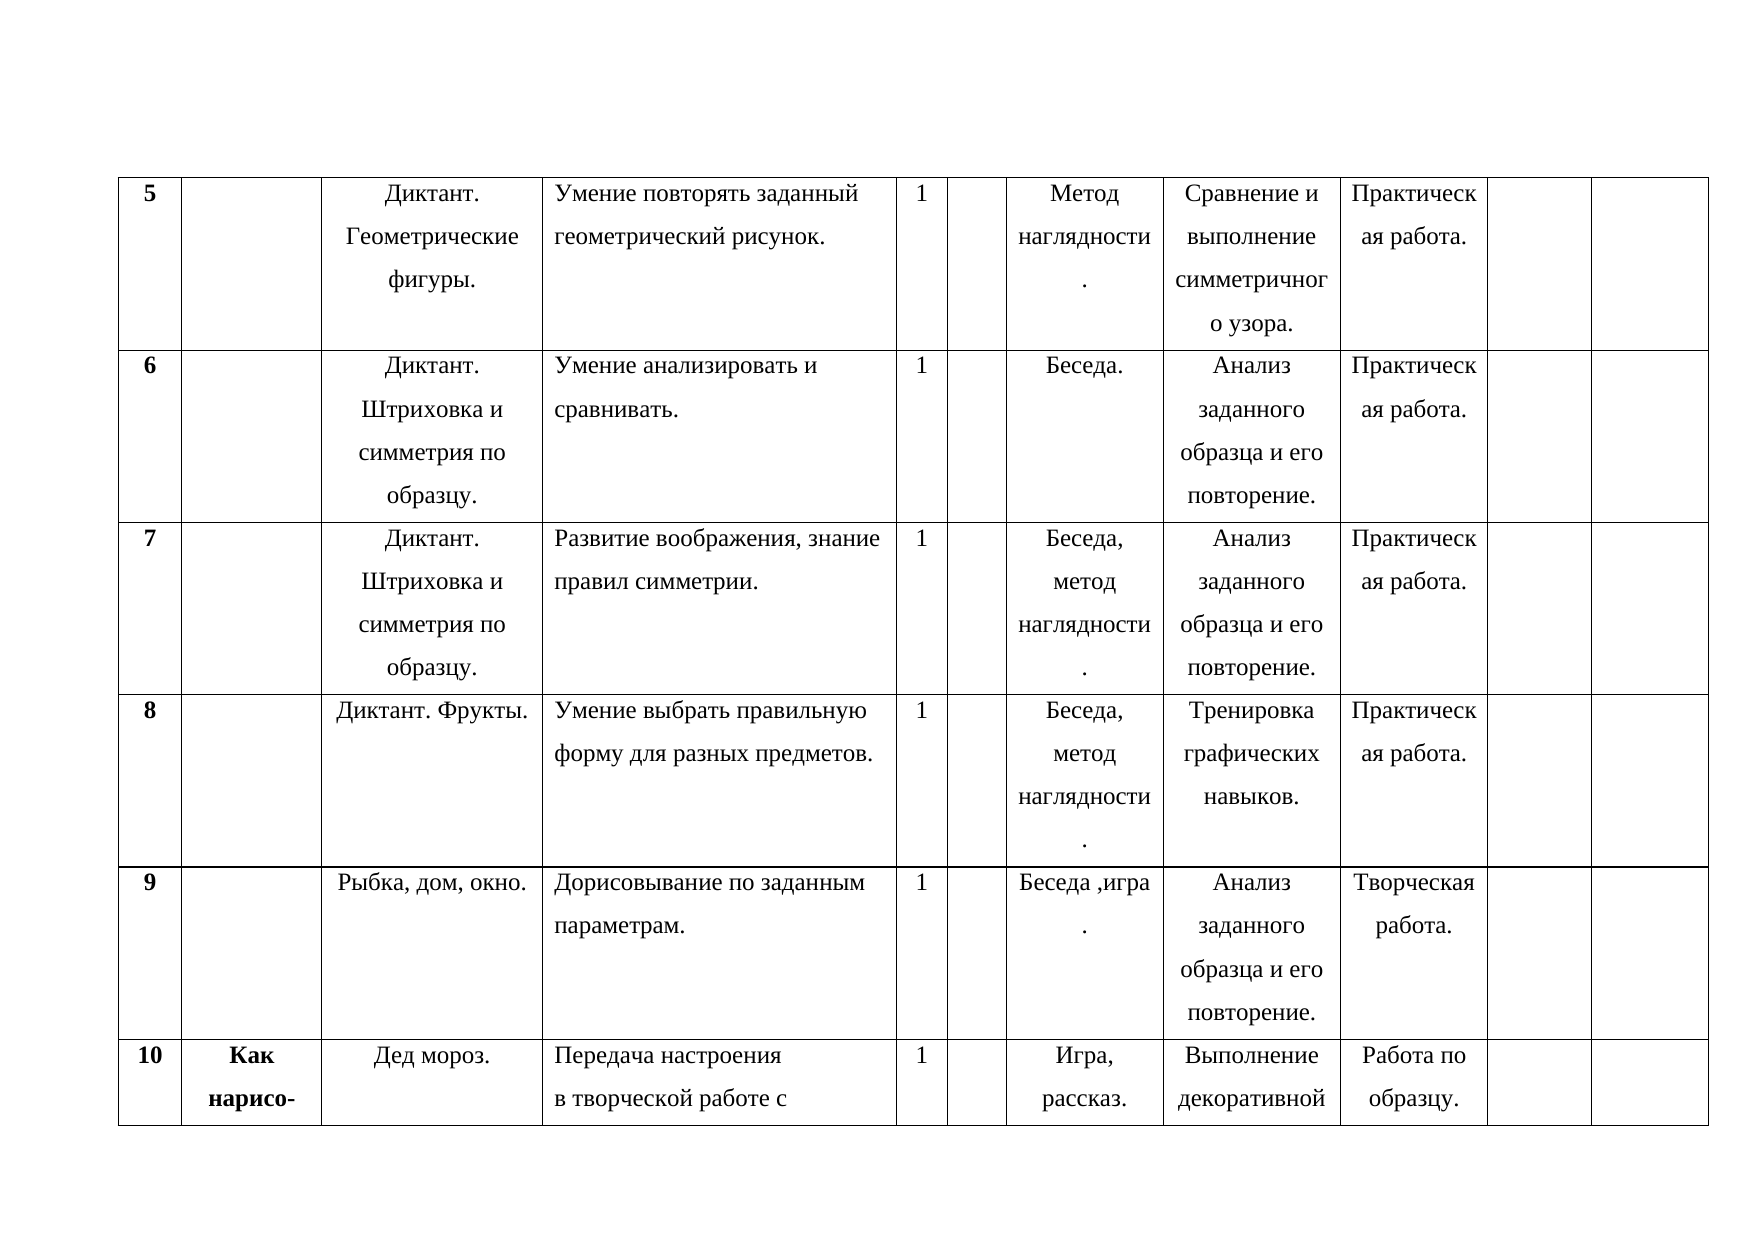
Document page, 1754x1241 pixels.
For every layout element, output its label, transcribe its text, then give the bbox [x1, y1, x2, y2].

table_cell Практическая работа. [1341, 351, 1487, 522]
table_cell Умение анализировать и сравнивать. [543, 351, 896, 522]
table_cell Дед мороз. [322, 1040, 542, 1125]
table_cell 1 [897, 695, 947, 866]
table_cell 1 [897, 523, 947, 694]
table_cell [322, 178, 542, 349]
table_cell [1592, 178, 1708, 349]
table_cell Практическая работа. [1341, 523, 1487, 694]
table_cell Творческая работа. [1341, 868, 1487, 1039]
table_cell [182, 868, 321, 1039]
table_cell [1488, 695, 1591, 866]
table_cell 6 [119, 351, 181, 522]
table_cell Беседа, метод наглядности. [1007, 695, 1163, 866]
table_cell 1 [897, 351, 947, 522]
table_cell 1 [897, 1040, 947, 1125]
table_cell [182, 695, 321, 866]
table_cell [182, 178, 321, 349]
table_cell Диктант. Фрукты. [322, 695, 542, 866]
table_cell Метод наглядности. [1007, 178, 1163, 349]
table_cell [1592, 1040, 1708, 1125]
table_cell [1592, 695, 1708, 866]
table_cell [1164, 1040, 1340, 1125]
table_cell Умение повторять заданный геометрический рисунок. [543, 178, 896, 349]
table_cell [1488, 178, 1591, 349]
table_cell [182, 523, 321, 694]
table_cell Беседа ,игра. [1007, 868, 1163, 1039]
table_cell 10 [119, 1040, 181, 1125]
table_cell Рыбка, дом, окно. [322, 868, 542, 1039]
table_cell [948, 178, 1006, 349]
table_cell [1488, 1040, 1591, 1125]
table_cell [182, 1040, 321, 1125]
table_cell [948, 1040, 1006, 1125]
table_cell Практическая работа. [1341, 695, 1487, 866]
table_cell Тренировка графических навыков. [1164, 695, 1340, 866]
table_cell Развитие воображения, знание правил симметрии. [543, 523, 896, 694]
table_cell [543, 1040, 896, 1125]
table_cell [1488, 523, 1591, 694]
table_cell [1592, 868, 1708, 1039]
table_cell [1592, 523, 1708, 694]
table_cell [1488, 868, 1591, 1039]
table_cell 9 [119, 868, 181, 1039]
table_cell [948, 523, 1006, 694]
table_cell 1 [897, 868, 947, 1039]
table_cell Анализ заданного образца и его повторение. [1164, 351, 1340, 522]
table_cell Умение выбрать правильную форму для разных предметов. [543, 695, 896, 866]
table_cell Диктант. Штриховка и симметрия по образцу. [322, 351, 542, 522]
table_cell 7 [119, 523, 181, 694]
table_cell Игра, рассказ. [1007, 1040, 1163, 1125]
table_cell 1 [897, 178, 947, 349]
table_cell Беседа. [1007, 351, 1163, 522]
table_cell [1488, 351, 1591, 522]
table_cell 8 [119, 695, 181, 866]
table_cell Анализ заданного образца и его повторение. [1164, 523, 1340, 694]
table_cell 5 [119, 178, 181, 349]
table_cell [948, 351, 1006, 522]
table_cell [948, 695, 1006, 866]
table_cell [948, 868, 1006, 1039]
table_cell Сравнение и выполнение симметричного узора. [1164, 178, 1340, 349]
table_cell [1341, 178, 1487, 349]
table_cell [1592, 351, 1708, 522]
table_cell Беседа, метод наглядности. [1007, 523, 1163, 694]
table_cell Диктант. Штриховка и симметрия по образцу. [322, 523, 542, 694]
table_cell Анализ заданного образца и его повторение. [1164, 868, 1340, 1039]
table_cell [182, 351, 321, 522]
table_cell Дорисовывание по заданным параметрам. [543, 868, 896, 1039]
table_cell Работа по образцу. [1341, 1040, 1487, 1125]
